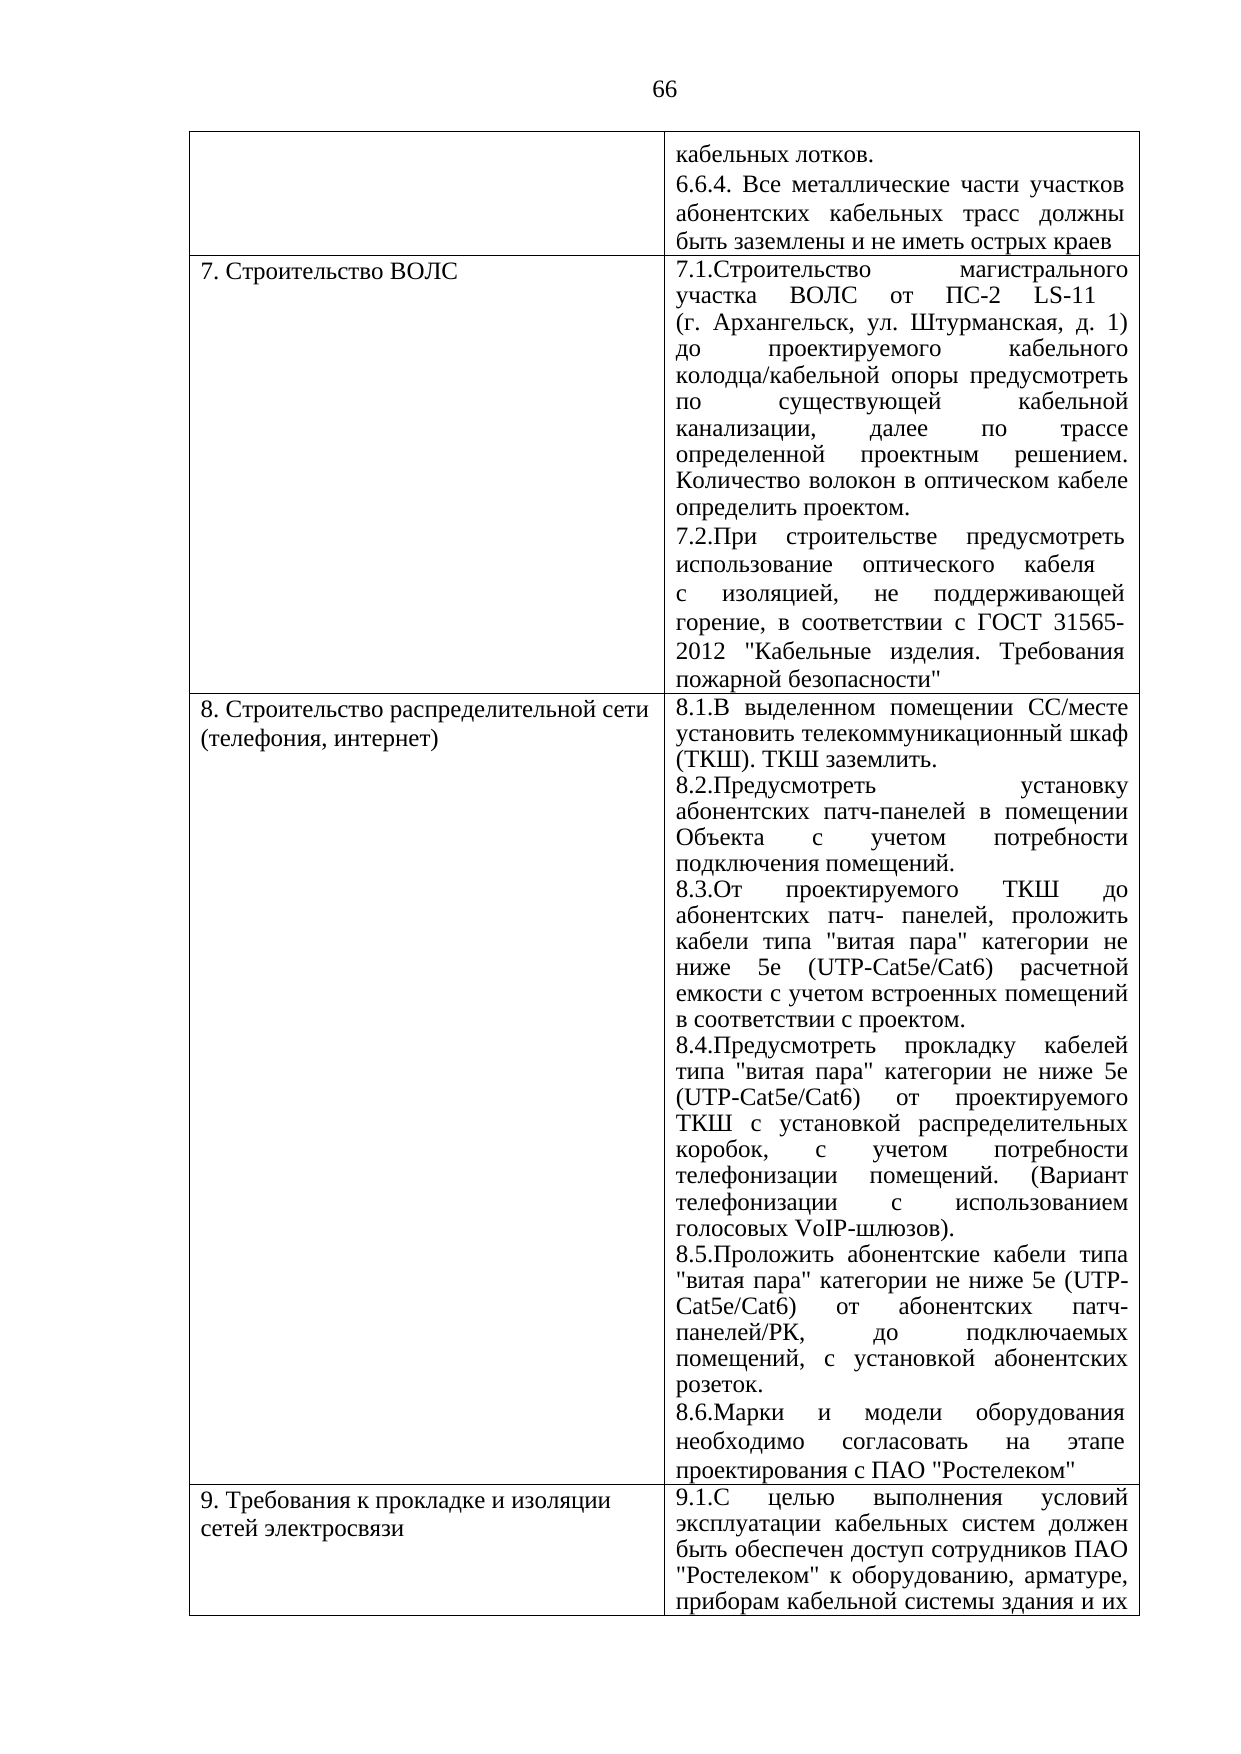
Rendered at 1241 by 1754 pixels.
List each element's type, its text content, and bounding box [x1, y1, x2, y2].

table_cell 7.1.Строительство магистрального участка ВОЛС от ПС-2 LS-11 (г. Архангельск, ул. Штурманская, д. 1) до проектируемого кабельного колодца/кабельной опоры предусмотреть по существующей кабельной канализации, далее по трассе определенной проектным решением. Количество волокон в оптическом кабеле определить проектом. 7.2.При строительстве предусмотреть использование оптического кабеля с изоляцией, не поддерживающей горение, в соответствии с ГОСТ 31565-2012 "Кабельные изделия. Требования пожарной безопасности" [665, 256, 1139, 693]
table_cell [190, 132, 664, 255]
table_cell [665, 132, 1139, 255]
table_cell 8.1.В выделенном помещении СС/месте установить телекоммуникационный шкаф (ТКШ). ТКШ заземлить. 8.2.Предусмотреть установку абонентских патч-панелей в помещении Объекта с учетом потребности подключения помещений. 8.3.От проектируемого ТКШ до абонентских патч- панелей, проложить кабели типа "витая пара" категории не ниже 5е (UTP-Cat5e/Cat6) расчетной емкости с учетом встроенных помещений в соответствии с проектом. 8.4.Предусмотреть прокладку кабелей типа "витая пара" категории не ниже 5е (UTP-Cat5e/Cat6) от проектируемого ТКШ с установкой распределительных коробок, с учетом потребности телефонизации помещений. (Вариант телефонизации с использованием голосовых VoIP-шлюзов). 8.5.Проложить абонентские кабели типа "витая пара" категории не ниже 5е (UTP-Cat5e/Cat6) от абонентских патч- панелей/РК, до подключаемых помещений, с установкой абонентских розеток. 8.6.Марки и модели оборудования необходимо согласовать на этапе проектирования с ПАО "Ростелеком" [665, 694, 1139, 1484]
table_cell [665, 1485, 1139, 1615]
table_cell 7. Строительство ВОЛС [190, 256, 664, 693]
table_cell 8. Строительство распределительной сети (телефония, интернет) [190, 694, 664, 1484]
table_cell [190, 1485, 664, 1615]
